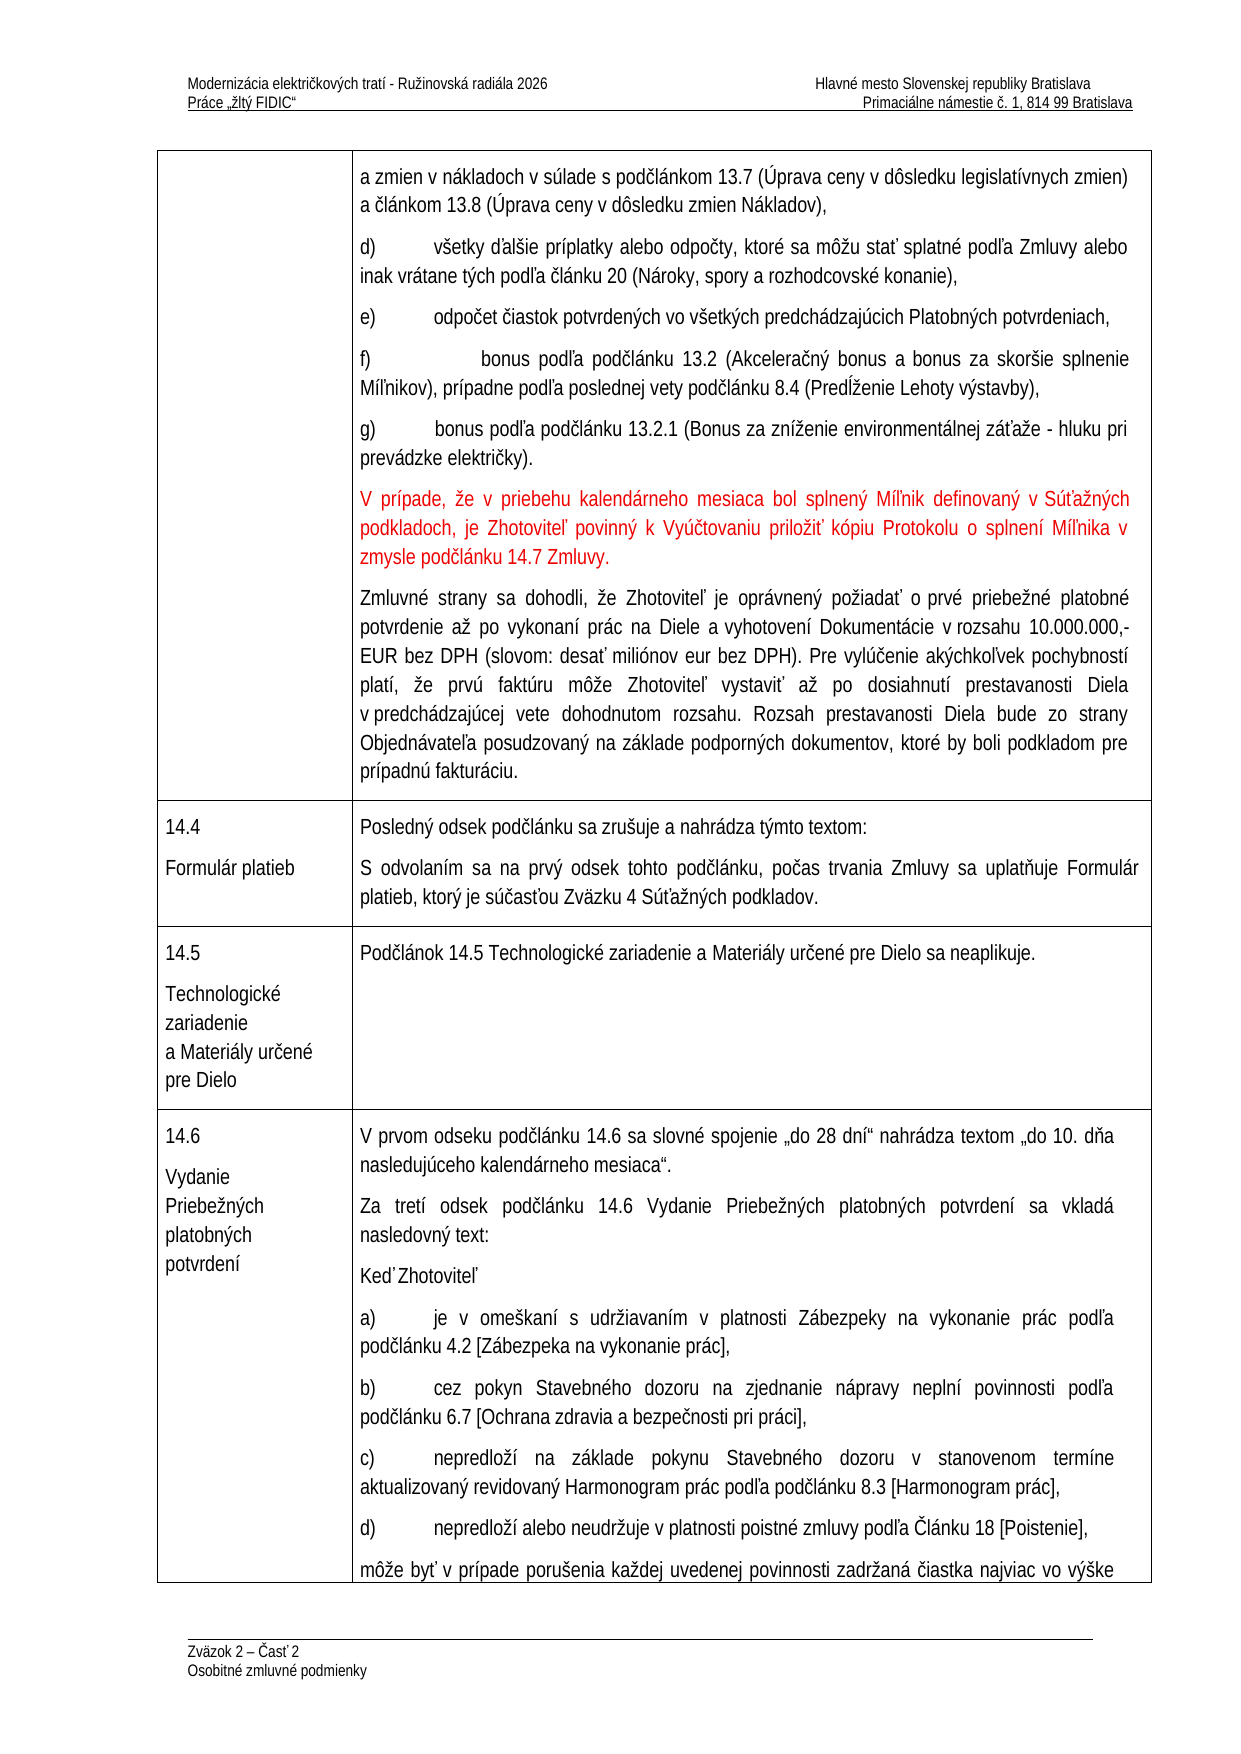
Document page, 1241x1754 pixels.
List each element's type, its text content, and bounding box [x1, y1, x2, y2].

table_cell Podčlánok 14.5 Technologické zariadenie a Materiály určené pre Dielo sa neaplikuje. [353, 927, 1151, 1109]
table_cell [158, 151, 352, 800]
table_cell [353, 1110, 1151, 1582]
table_cell 14.4 Formulár platieb [158, 801, 352, 926]
table_cell Posledný odsek podčlánku sa zrušuje a nahrádza týmto textom: S odvolaním sa na prvý odsek tohto podčlánku, počas trvania Zmluvy sa uplatňuje Formulár platieb, ktorý je súčasťou Zväzku 4 Súťažných podkladov. [353, 801, 1151, 926]
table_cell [353, 151, 1151, 800]
table_cell 14.5 Technologické zariadenie a Materiály určené pre Dielo [158, 927, 352, 1109]
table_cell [158, 1110, 352, 1582]
